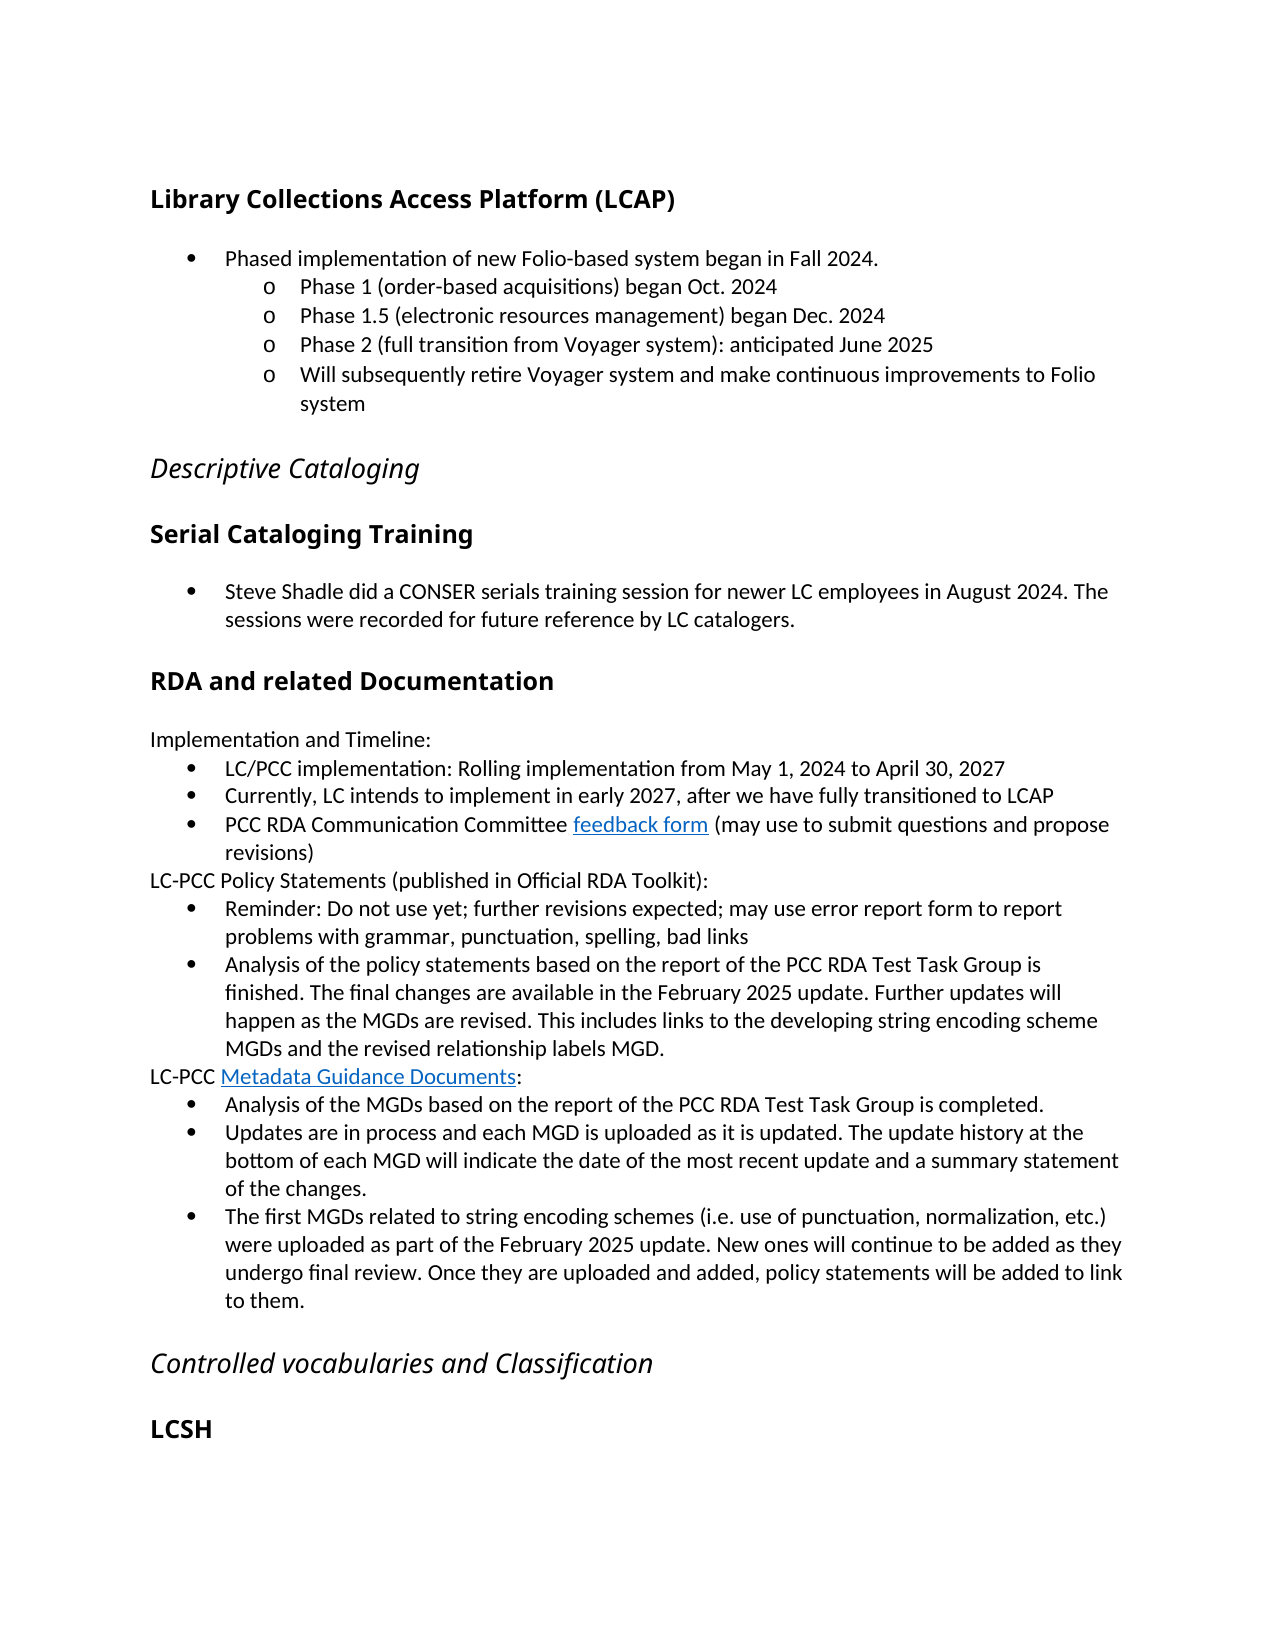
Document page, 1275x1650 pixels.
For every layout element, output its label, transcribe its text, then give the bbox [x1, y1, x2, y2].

list PCC RDA Communication Committee feedback form (may use to submit questions and propose revisions) [187, 810, 1125, 866]
list Phase 1 (order-based acquisitions) began Oct. 2024 [262, 272, 1125, 301]
list Analysis of the MGDs based on the report of the PCC RDA Test Task Group is completed. [187, 1090, 1125, 1118]
subtitle Serial Cataloging Training [150, 517, 1125, 551]
list Steve Shadle did a CONSER serials training session for newer LC employees in August 2024. The sessions were recorded for future reference by LC catalogers. [187, 577, 1125, 633]
list Updates are in process and each MGD is uploaded as it is updated. The update history at the bottom of each MGD will indicate the date of the most recent update and a summary statement of the changes. [187, 1118, 1125, 1202]
text LC-PCC Policy Statements (published in Official RDA Toolkit): [150, 866, 1125, 894]
list The first MGDs related to string encoding schemes (i.e. use of punctuation, normalization, etc.) were uploaded as part of the February 2025 update. New ones will continue to be added as they undergo final review. Once they are uploaded and added, policy statements will be added to link to them. [187, 1202, 1125, 1314]
subtitle LCSH [150, 1412, 1125, 1446]
list Analysis of the policy statements based on the report of the PCC RDA Test Task Group is finished. The final changes are available in the February 2025 update. Further updates will happen as the MGDs are revised. This includes links to the developing string encoding scheme MGDs and the revised relationship labels MGD. [187, 950, 1125, 1062]
list Phase 1.5 (electronic resources management) began Dec. 2024 [262, 301, 1125, 331]
subtitle Library Collections Access Platform (LCAP) [150, 182, 1125, 216]
subtitle Descriptive Cataloging [150, 449, 1125, 486]
list Phase 2 (full transition from Voyager system): anticipated June 2025 [262, 331, 1125, 360]
list Reminder: Do not use yet; further revisions expected; may use error report form to report problems with grammar, punctuation, spelling, bad links [187, 894, 1125, 950]
list Currently, LC intends to implement in early 2027, after we have fully transitioned to LCAP [187, 782, 1125, 810]
text Implementation and Timeline: [150, 726, 1125, 754]
list Phased implementation of new Folio-based system began in Fall 2024. [187, 244, 1125, 272]
text LC-PCC Metadata Guidance Documents: [150, 1062, 1125, 1090]
list Will subsequently retire Voyager system and make continuous improvements to Folio system [262, 360, 1125, 417]
subtitle Controlled vocabularies and Classification [150, 1344, 1125, 1381]
list LC/PCC implementation: Rolling implementation from May 1, 2024 to April 30, 2027 [187, 754, 1125, 782]
subtitle RDA and related Documentation [150, 663, 1125, 698]
